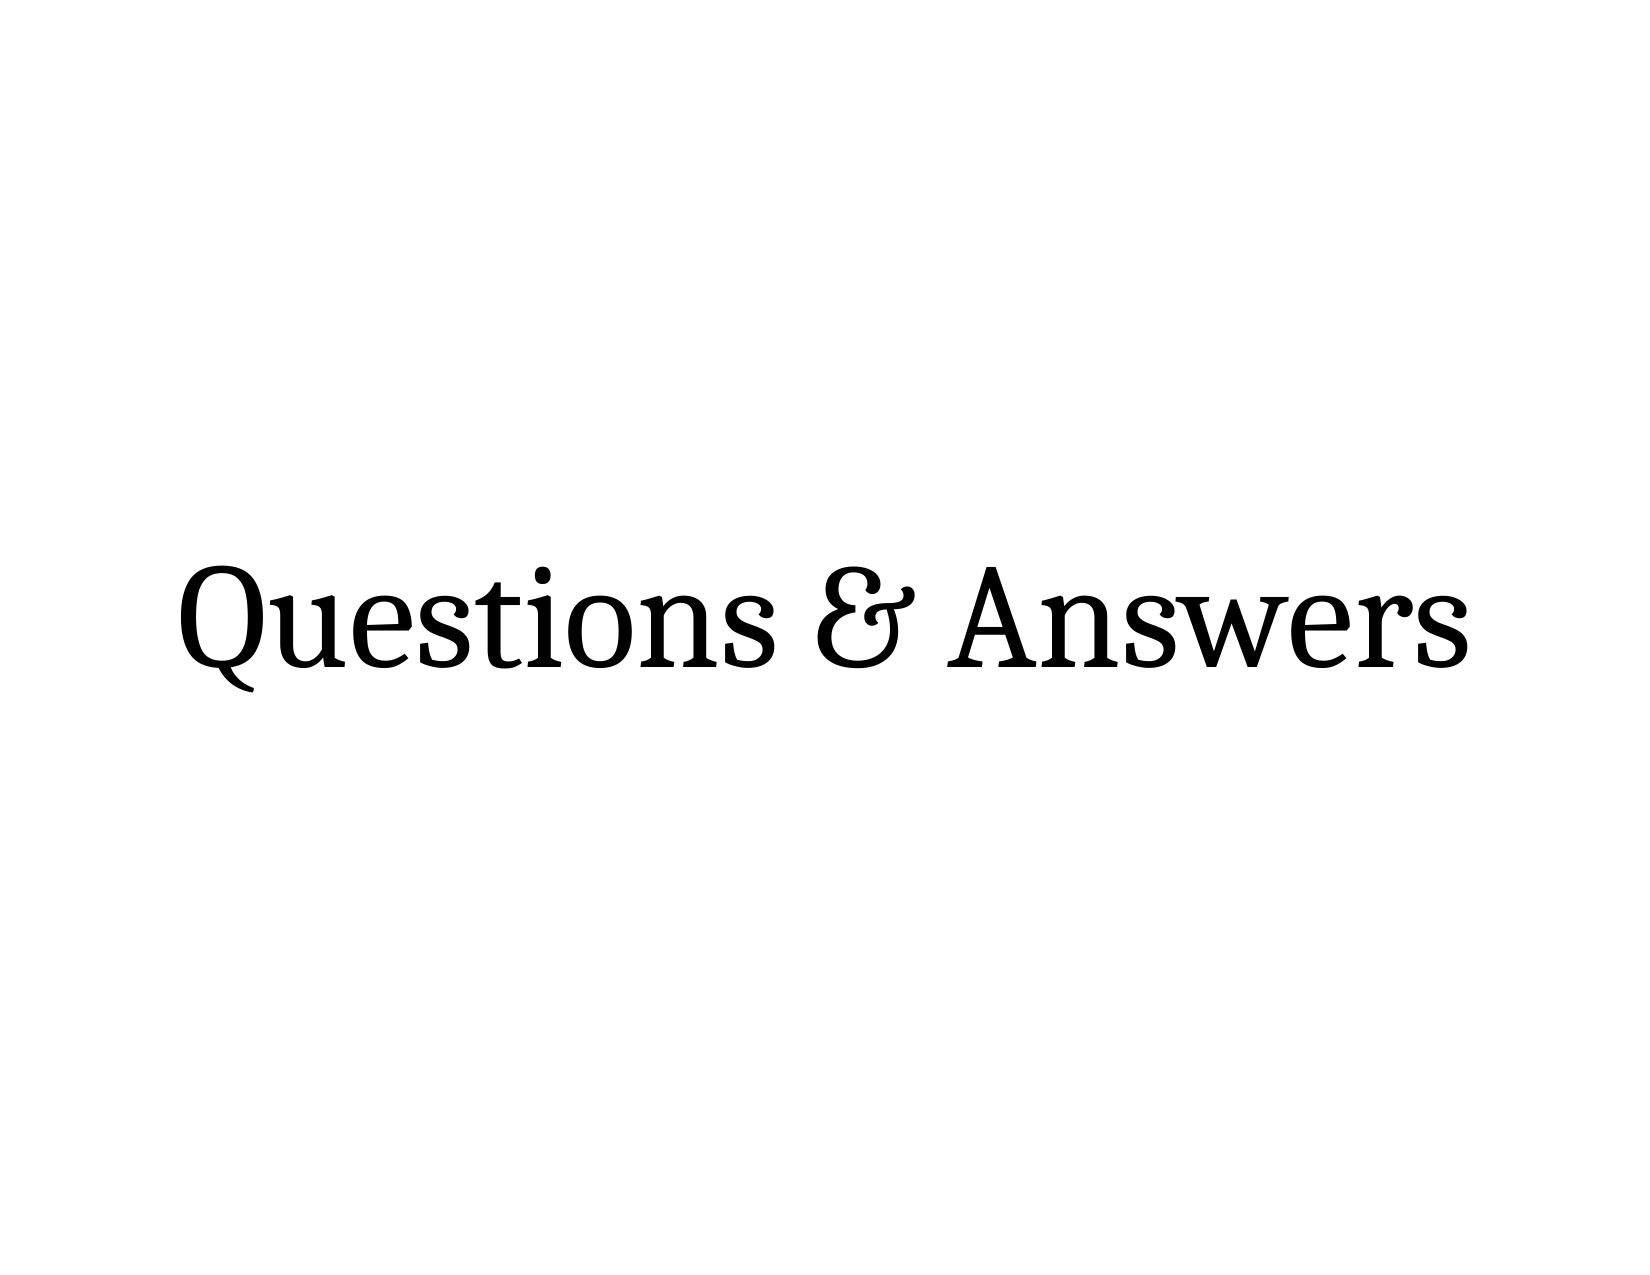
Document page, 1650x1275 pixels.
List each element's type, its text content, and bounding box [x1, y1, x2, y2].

text Questions & Answers [150, 532, 1500, 705]
